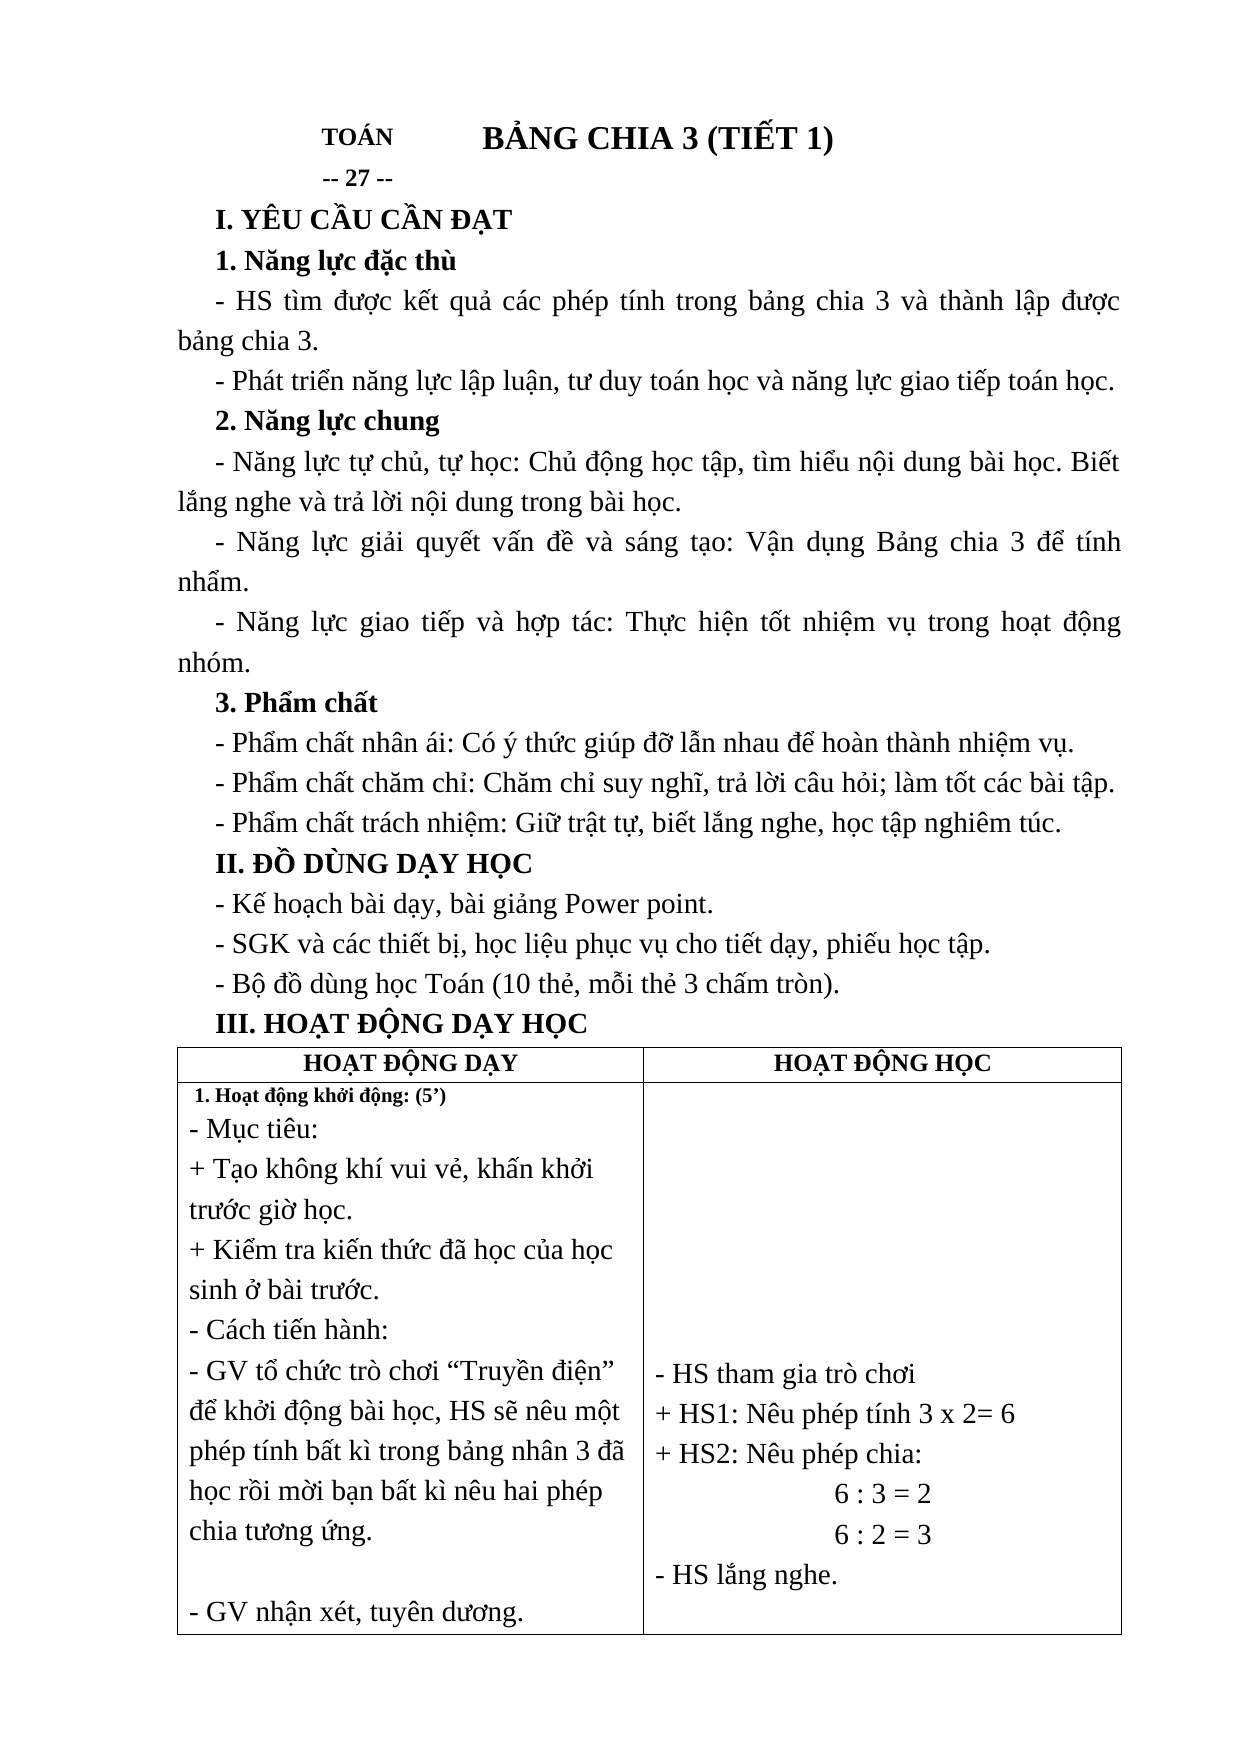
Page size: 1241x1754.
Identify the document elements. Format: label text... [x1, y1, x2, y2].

text - Bộ đồ dùng học Toán (10 thẻ, mỗi thẻ 3 chấm tròn). [177, 966, 1122, 1000]
text - HS tìm được kết quả các phép tính trong bảng chia 3 và thành lập được bảng chia 3. [177, 283, 1122, 357]
table_header HOẠT ĐỘNG HỌC [644, 1048, 1121, 1082]
text - Năng lực giải quyết vấn đề và sáng tạo: Vận dụng Bảng chia 3 để tính nhẩm. [177, 524, 1122, 598]
text 1. Năng lực đặc thù [177, 243, 1122, 276]
text - Phẩm chất trách nhiệm: Giữ trật tự, biết lắng nghe, học tập nghiêm túc. [177, 806, 1122, 839]
text - Phát triển năng lực lập luận, tư duy toán học và năng lực giao tiếp toán học. [177, 363, 1122, 397]
text - Năng lực giao tiếp và hợp tác: Thực hiện tốt nhiệm vụ trong hoạt động nhóm. [177, 604, 1122, 678]
text - Phẩm chất chăm chỉ: Chăm chỉ suy nghĩ, trả lời câu hỏi; làm tốt các bài tập. [177, 765, 1122, 799]
text I. YÊU CẦU CẦN ĐẠT [177, 202, 1122, 236]
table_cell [178, 1083, 643, 1634]
text - SGK và các thiết bị, học liệu phục vụ cho tiết dạy, phiếu học tập. [177, 926, 1122, 960]
text 3. Phẩm chất [177, 685, 1122, 718]
text III. HOẠT ĐỘNG DẠY HỌC [177, 1007, 1122, 1040]
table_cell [644, 1083, 1121, 1634]
text BẢNG CHIA 3 (TIẾT 1) [177, 118, 1122, 156]
text 2. Năng lực chung [177, 403, 1122, 437]
text - Kế hoạch bài dạy, bài giảng Power point. [177, 886, 1122, 919]
table_header HOẠT ĐỘNG DẠY [178, 1048, 643, 1082]
text - Năng lực tự chủ, tự học: Chủ động học tập, tìm hiểu nội dung bài học. Biết lắng nghe và trả lời nội dung trong bài học. [177, 444, 1122, 517]
text II. ĐỒ DÙNG DẠY HỌC [177, 846, 1122, 879]
text - Phẩm chất nhân ái: Có ý thức giúp đỡ lẫn nhau để hoàn thành nhiệm vụ. [177, 725, 1122, 759]
